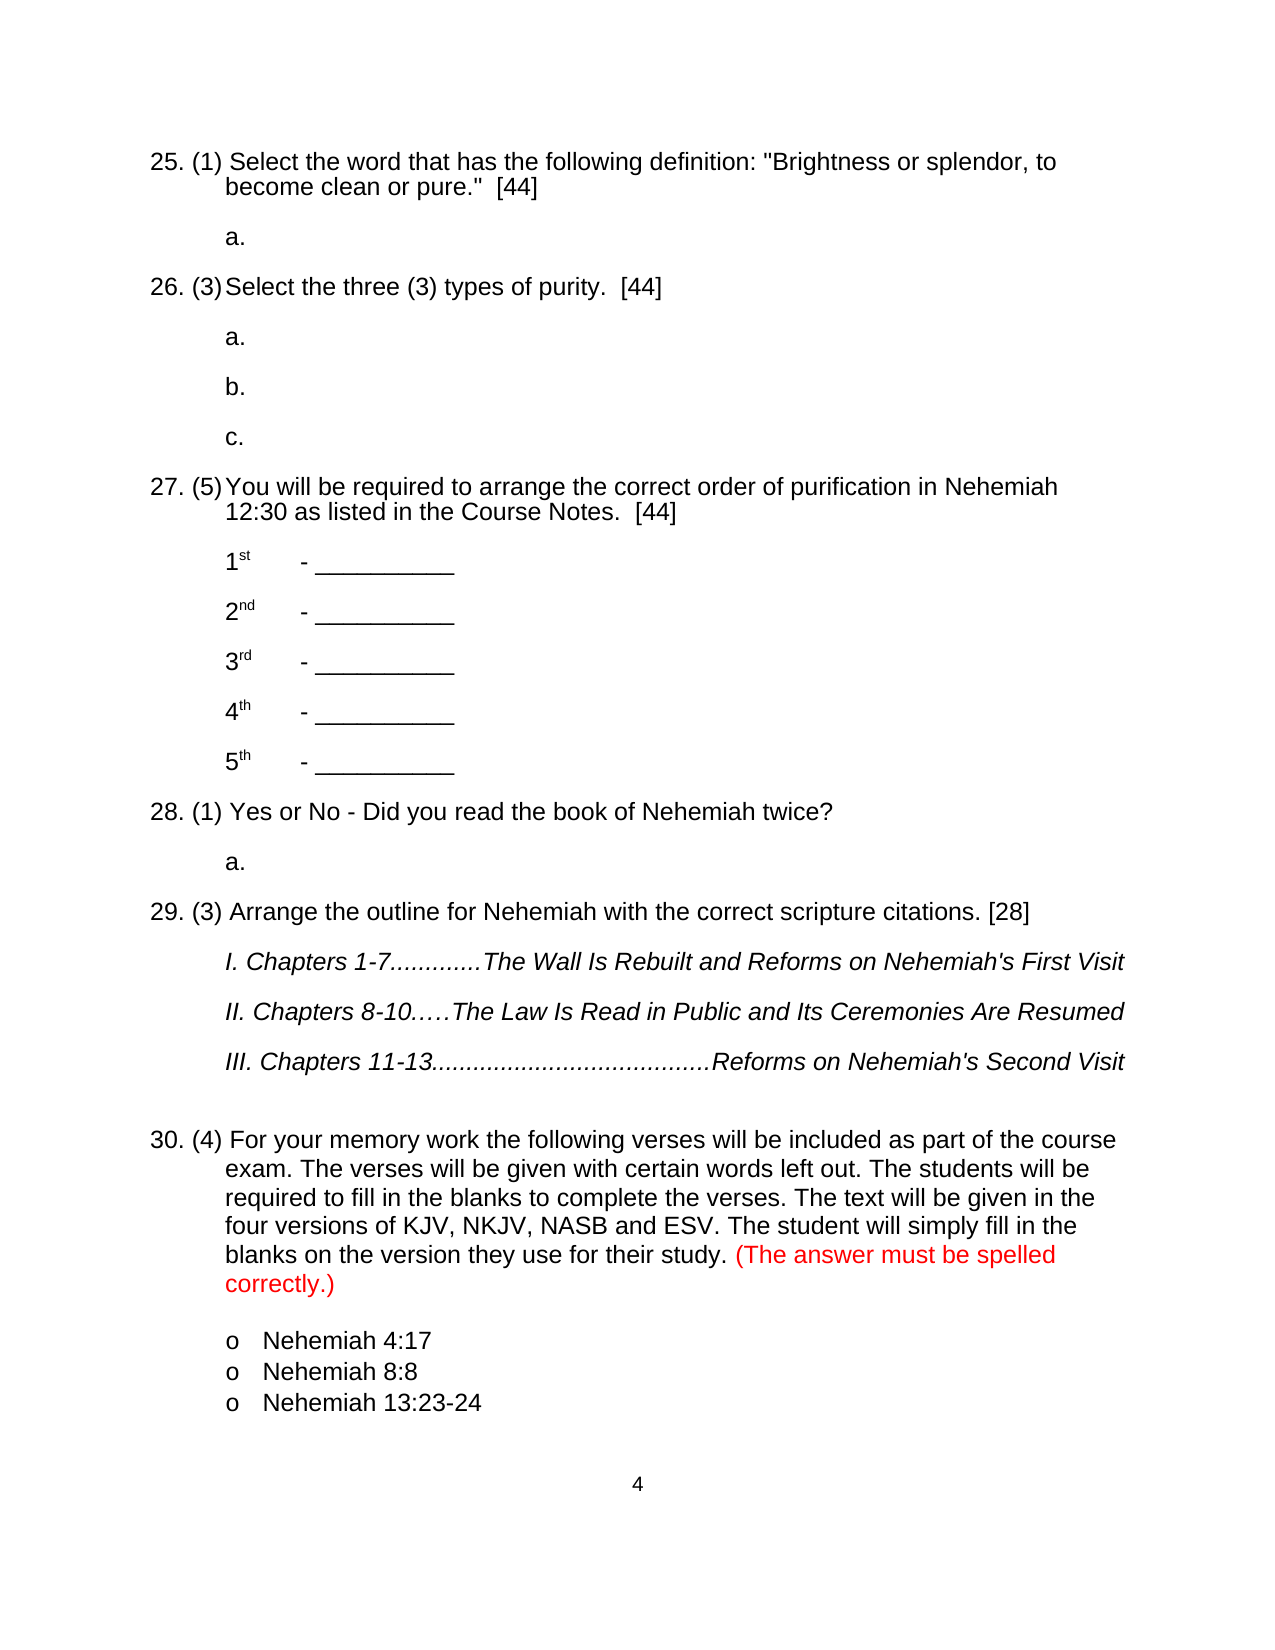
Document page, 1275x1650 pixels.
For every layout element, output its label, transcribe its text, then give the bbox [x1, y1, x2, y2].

text c. [150, 425, 1125, 450]
text 3rd - __________ [150, 650, 1125, 675]
text I. Chapters 1-7 The Wall Is Rebuilt and Reforms on Nehemiah's First Visit [150, 950, 1125, 1000]
text 4th - __________ [150, 700, 1125, 725]
text a. [150, 325, 1125, 350]
text 27. (5) You will be required to arrange the correct order of purification in Nehemiah 12:30 as listed in the Course Notes. [44] [150, 475, 1125, 525]
text a. [150, 225, 1125, 250]
text III. Chapters 11-13 Reforms on Nehemiah's Second Visit [150, 1050, 1125, 1100]
list Nehemiah 8:8 [225, 1357, 1125, 1388]
text 2nd - __________ [150, 600, 1125, 625]
text 5th - __________ [150, 750, 1125, 775]
list Nehemiah 4:17 [225, 1326, 1125, 1357]
list Nehemiah 13:23-24 [225, 1388, 1125, 1419]
text 29. (3) Arrange the outline for Nehemiah with the correct scripture citations. [28] [150, 900, 1125, 925]
text 1st - __________ [150, 550, 1125, 575]
text 28. (1) Yes or No - Did you read the book of Nehemiah twice? [150, 800, 1125, 825]
text 30. (4) For your memory work the following verses will be included as part of the course exam. The verses will be given with certain words left out. The students will be required to fill in the blanks to complete the verses. The text will be given in the four versions of KJV, NKJV, NASB and ESV. The student will simply fill in the blanks on the version they use for their study. (The answer must be spelled correctly.) [150, 1125, 1125, 1297]
text 25. (1) Select the word that has the following definition: "Brightness or splendor, to become clean or pure." [44] [150, 150, 1125, 200]
text II. Chapters 8-10 The Law Is Read in Public and Its Ceremonies Are Resumed [150, 1000, 1125, 1050]
text 26. (3) Select the three (3) types of purity. [44] [150, 275, 1125, 300]
text b. [150, 375, 1125, 400]
text a. [150, 850, 1125, 875]
